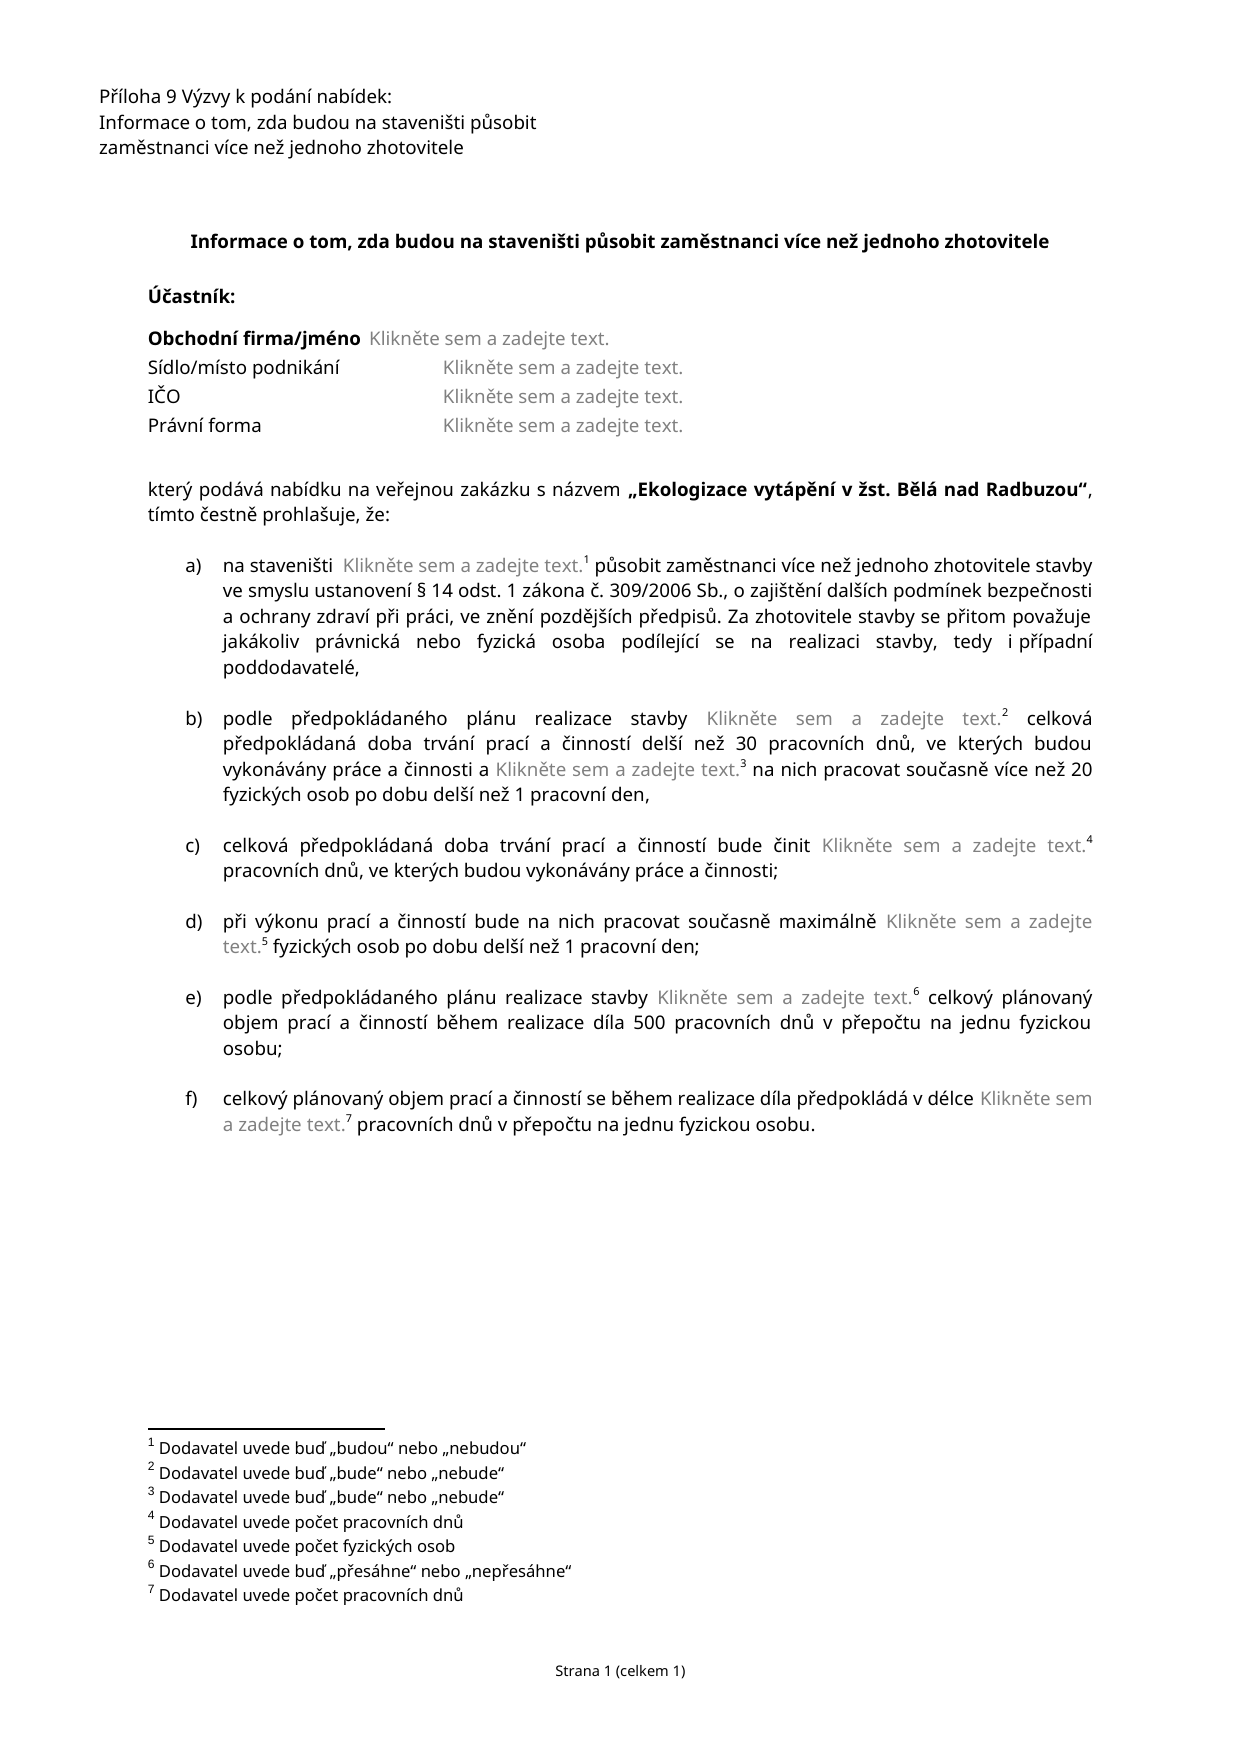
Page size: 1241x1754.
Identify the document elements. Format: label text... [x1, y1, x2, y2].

text IČO [148, 380, 1093, 409]
text Obchodní firma/jméno [148, 322, 1093, 351]
list celkový plánovaný objem prací a činností se během realizace díla předpokládá v délce pracovních dnů v přepočtu na jednu fyzickou osobu. [185, 1086, 1093, 1137]
text Účastník: [148, 279, 1093, 310]
text Právní forma [148, 409, 1093, 438]
list podle předpokládaného plánu realizace stavby celkový plánovaný objem prací a činností během realizace díla 500 pracovních dnů v přepočtu na jednu fyzickou osobu; [185, 984, 1093, 1061]
text Sídlo/místo podnikání [148, 351, 1093, 380]
list na staveništi působit zaměstnanci více než jednoho zhotovitele stavby ve smyslu ustanovení § 14 odst. 1 zákona č. 309/2006 Sb., o zajištění dalších podmínek bezpečnosti a ochrany zdraví při práci, ve znění pozdějších předpisů. Za zhotovitele stavby se přitom považuje jakákoliv právnická nebo fyzická osoba podílející se na realizaci stavby, tedy i případní poddodavatelé, [185, 552, 1093, 680]
text který podává nabídku na veřejnou zakázku s názvem „Ekologizace vytápění v žst. Bělá nad Radbuzou“, tímto čestně prohlašuje, že: [148, 476, 1093, 527]
list podle předpokládaného plánu realizace stavby celková předpokládaná doba trvání prací a činností delší než 30 pracovních dnů, ve kterých budou vykonávány práce a činnosti a na nich pracovat současně více než 20 fyzických osob po dobu delší než 1 pracovní den, [185, 705, 1093, 807]
list celková předpokládaná doba trvání prací a činností bude činit pracovních dnů, ve kterých budou vykonávány práce a činnosti; [185, 832, 1093, 883]
list při výkonu prací a činností bude na nich pracovat současně maximálně fyzických osob po dobu delší než 1 pracovní den; [185, 908, 1093, 959]
title Informace o tom, zda budou na staveništi působit zaměstnanci více než jednoho zhotovitele [148, 228, 1093, 254]
